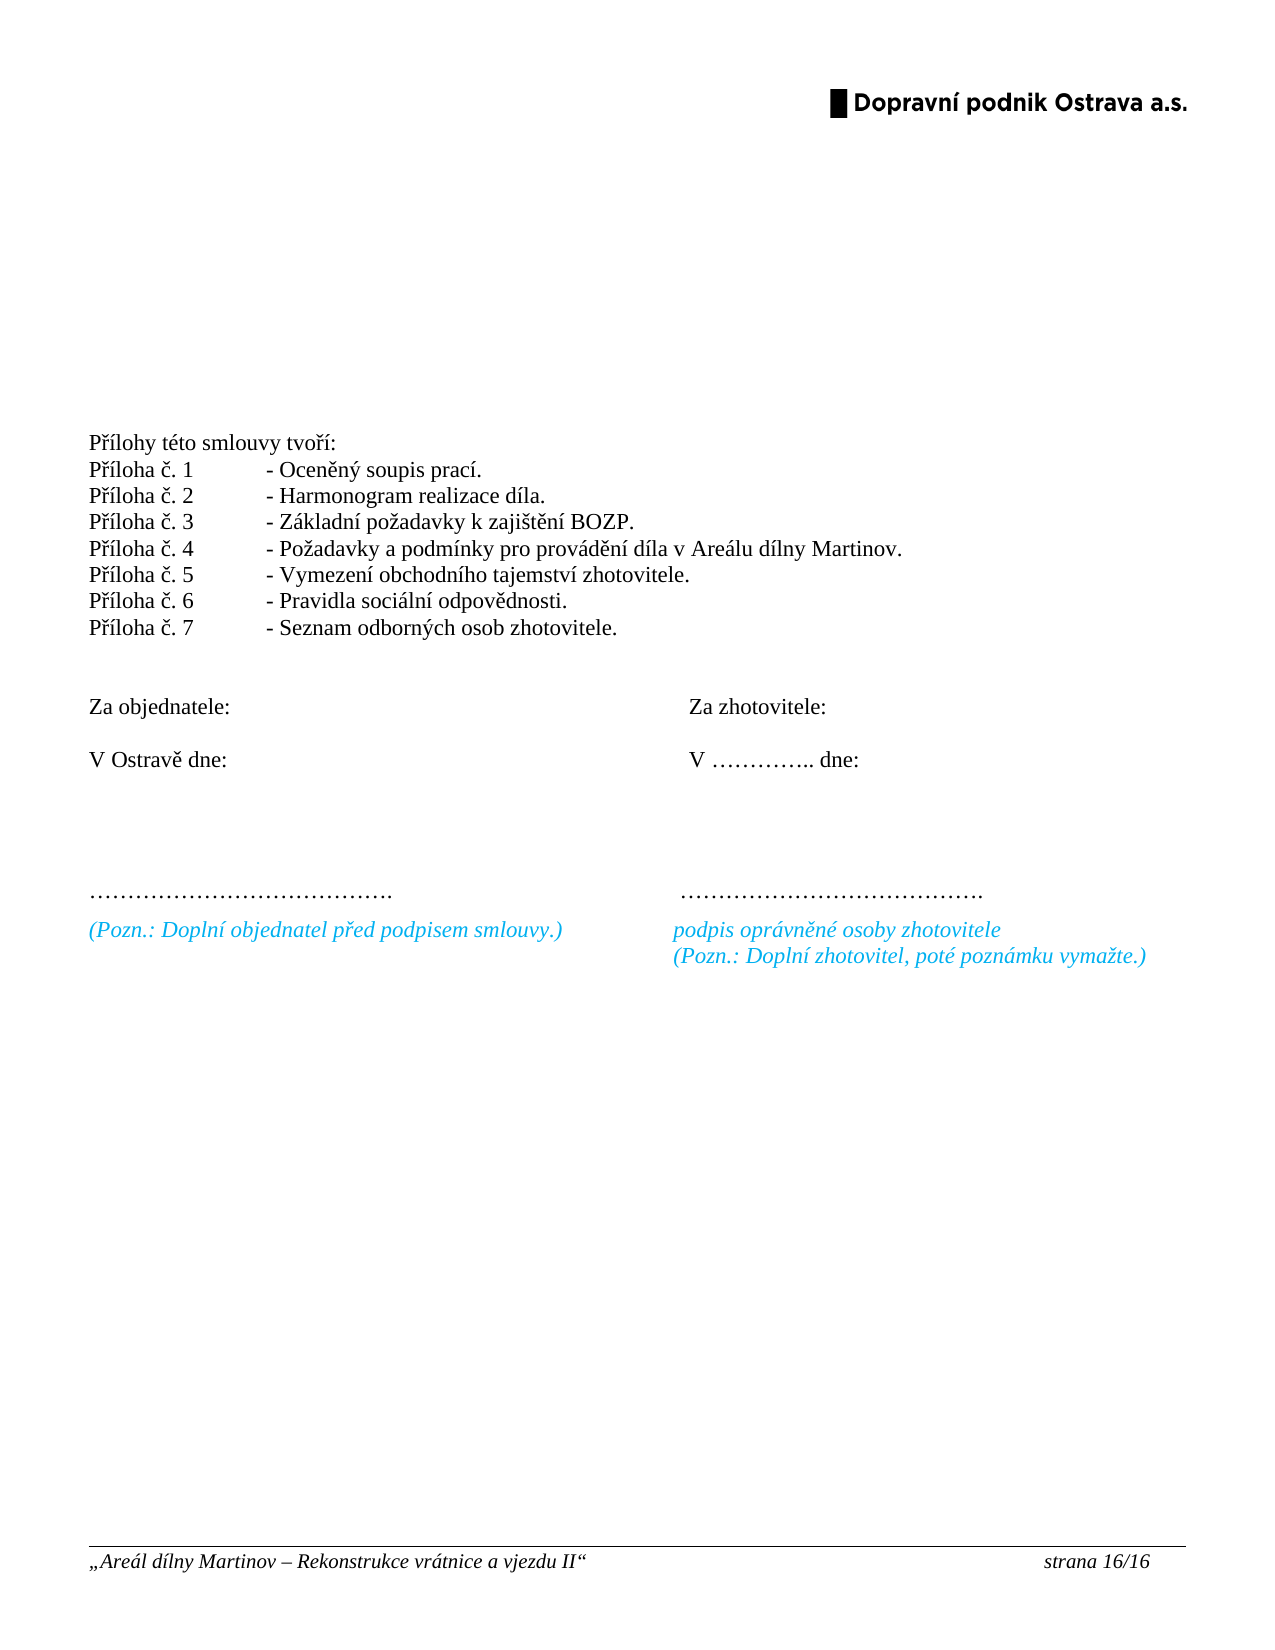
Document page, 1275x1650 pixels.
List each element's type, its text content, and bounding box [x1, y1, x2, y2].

picture [830, 89, 1187, 118]
text …………………………………. …………………………………. [89, 877, 1186, 904]
text V Ostravě dne: V ………….. dne: [89, 746, 1186, 772]
text Příloha č. 7 - Seznam odborných osob zhotovitele. [89, 614, 1184, 640]
text Za objednatele: Za zhotovitele: [89, 693, 1184, 719]
text Přílohy této smlouvy tvoří: [89, 429, 1186, 456]
text Příloha č. 2 - Harmonogram realizace díla. [89, 482, 1184, 508]
text (Pozn.: Doplní objednatel před podpisem smlouvy.) podpis oprávněné osoby zhotovitele [89, 916, 1186, 943]
text Příloha č. 5 - Vymezení obchodního tajemství zhotovitele. [89, 561, 1184, 587]
text Příloha č. 6 - Pravidla sociální odpovědnosti. [89, 587, 1184, 614]
text Příloha č. 4 - Požadavky a podmínky pro provádění díla v Areálu dílny Martinov. [89, 535, 1184, 561]
text (Pozn.: Doplní zhotovitel, poté poznámku vymažte.) [89, 943, 1186, 969]
text Příloha č. 3 - Základní požadavky k zajištění BOZP. [89, 508, 1184, 535]
text Příloha č. 1 - Oceněný soupis prací. [89, 456, 1184, 482]
